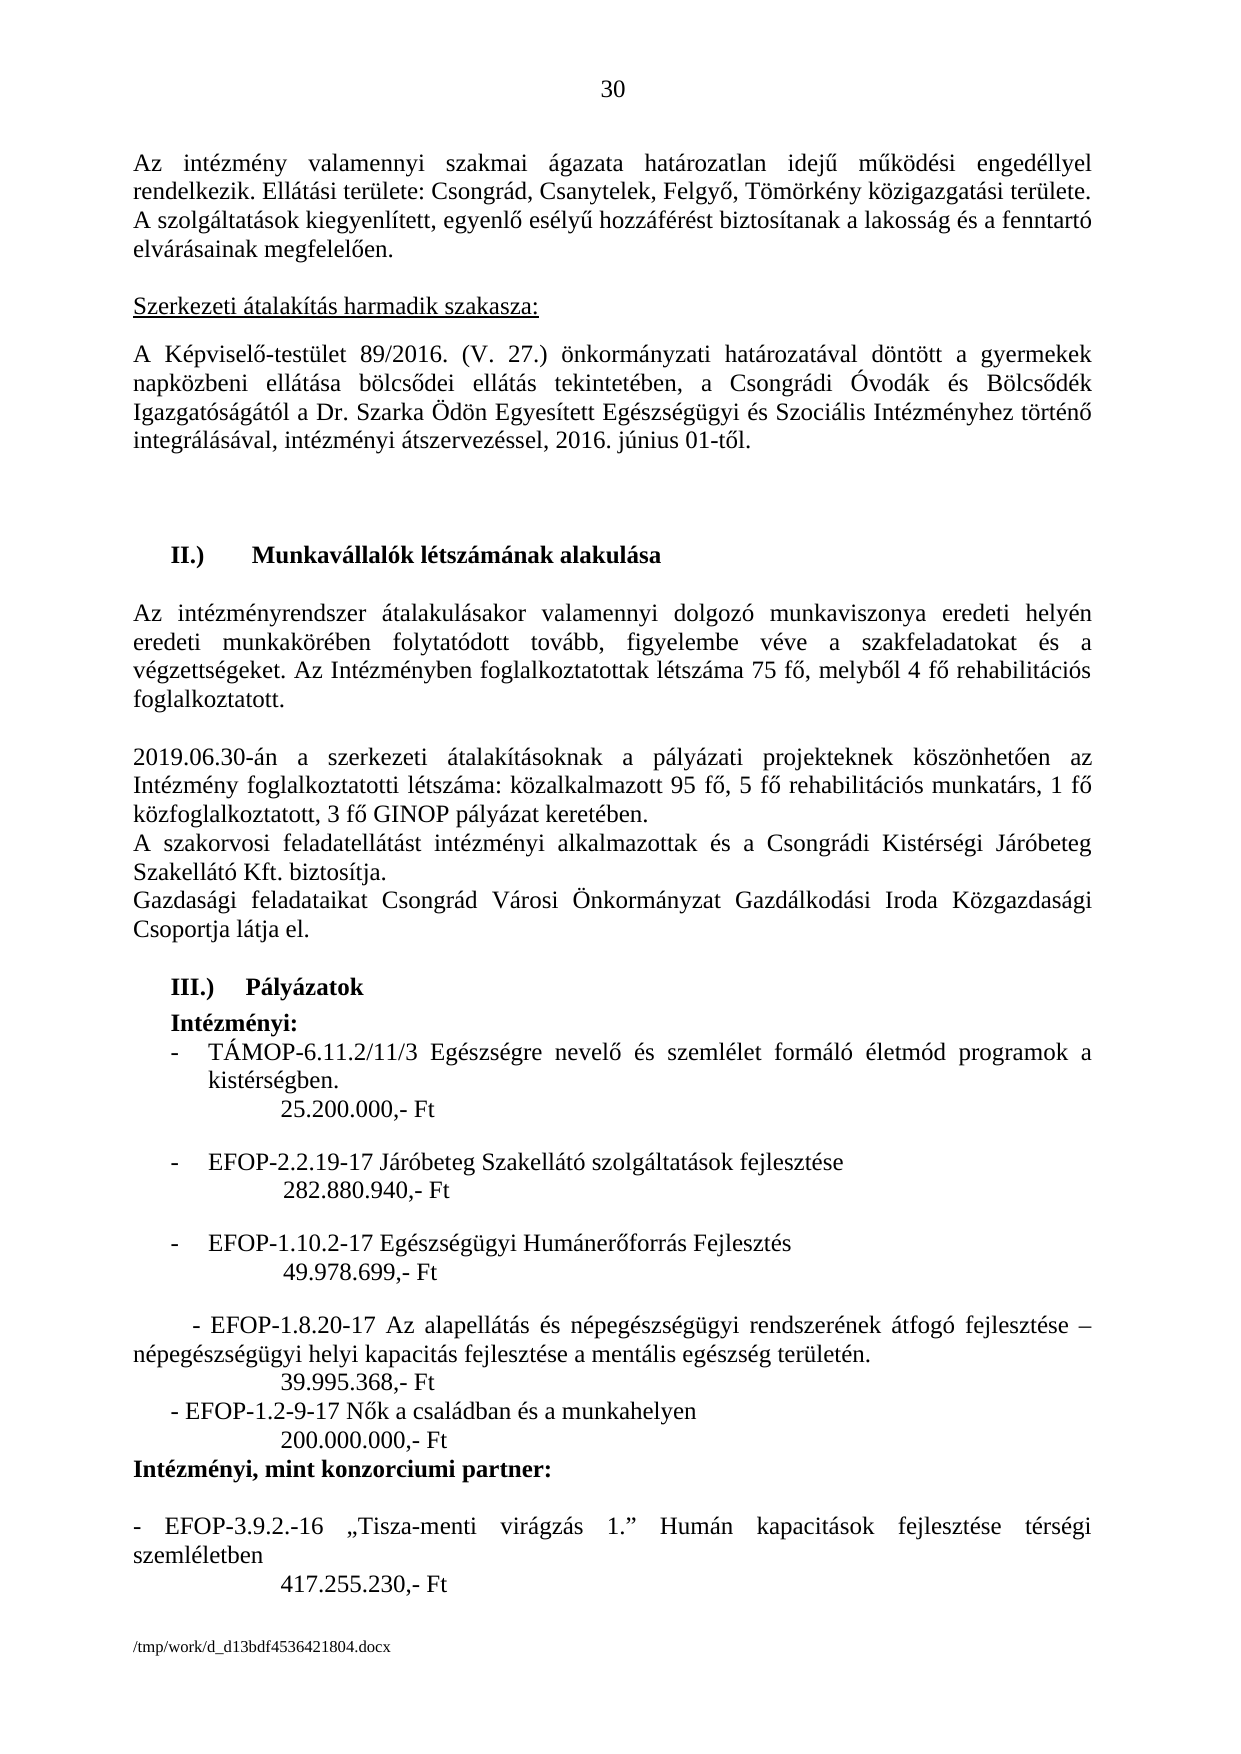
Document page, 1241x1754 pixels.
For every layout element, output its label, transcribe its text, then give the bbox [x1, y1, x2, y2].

text Az intézményrendszer átalakulásakor valamennyi dolgozó munkaviszonya eredeti helyén eredeti munkakörében folytatódott tovább, figyelembe véve a szakfeladatokat és a végzettségeket. Az Intézményben foglalkoztatottak létszáma 75 fő, melyből 4 fő rehabilitációs foglalkoztatott. [133, 598, 1093, 713]
text A Képviselő-testület 89/2016. (V. 27.) önkormányzati határozatával döntött a gyermekek napközbeni ellátása bölcsődei ellátás tekintetében, a Csongrádi Óvodák és Bölcsődék Igazgatóságától a Dr. Szarka Ödön Egyesített Egészségügyi és Szociális Intézményhez történő integrálásával, intézményi átszervezéssel, 2016. június 01-től. [133, 339, 1093, 454]
text - EFOP-3.9.2.-16 „Tisza-menti virágzás 1.” Humán kapacitások fejlesztése térségi szemléletben [133, 1511, 1093, 1569]
list TÁMOP-6.11.2/11/3 Egészségre nevelő és szemlélet formáló életmód programok a kistérségben. [170, 1037, 1093, 1094]
text Intézményi, mint konzorciumi partner: [133, 1454, 1093, 1482]
text Az intézmény valamennyi szakmai ágazata határozatlan idejű működési engedéllyel rendelkezik. Ellátási területe: Csongrád, Csanytelek, Felgyő, Tömörkény közigazgatási területe. [133, 148, 1093, 205]
text - EFOP-1.2-9-17 Nők a családban és a munkahelyen [133, 1396, 1093, 1425]
text A szakorvosi feladatellátást intézményi alkalmazottak és a Csongrádi Kistérségi Járóbeteg Szakellátó Kft. biztosítja. [133, 828, 1093, 886]
list 39.995.368,- Ft [208, 1367, 1093, 1396]
text - EFOP-1.8.20-17 Az alapellátás és népegészségügyi rendszerének átfogó fejlesztése – népegészségügyi helyi kapacitás fejlesztése a mentális egészség területén. [133, 1310, 1093, 1367]
text Gazdasági feladataikat Csongrád Városi Önkormányzat Gazdálkodási Iroda Közgazdasági Csoportja látja el. [133, 886, 1093, 943]
list 282.880.940,- Ft [283, 1176, 1093, 1204]
list 200.000.000,- Ft [208, 1425, 1093, 1454]
text Szerkezeti átalakítás harmadik szakasza: [133, 291, 1093, 320]
text 2019.06.30-án a szerkezeti átalakításoknak a pályázati projekteknek köszönhetően az Intézmény foglalkoztatotti létszáma: közalkalmazott 95 fő, 5 fő rehabilitációs munkatárs, 1 fő közfoglalkoztatott, 3 fő GINOP pályázat keretében. [133, 742, 1093, 828]
text A szolgáltatások kiegyenlített, egyenlő esélyű hozzáférést biztosítanak a lakosság és a fenntartó elvárásainak megfelelően. [133, 205, 1093, 263]
list EFOP-1.10.2-17 Egészségügyi Humánerőforrás Fejlesztés [170, 1228, 1093, 1257]
text Intézményi: [170, 1008, 1093, 1037]
list 25.200.000,- Ft [208, 1094, 1093, 1123]
list Pályázatok [170, 972, 1093, 1001]
text 417.255.230,- Ft [207, 1569, 1093, 1597]
list EFOP-2.2.19-17 Járóbeteg Szakellátó szolgáltatások fejlesztése [170, 1147, 1093, 1176]
list Munkavállalók létszámának alakulása [170, 541, 1093, 569]
list 49.978.699,- Ft [283, 1257, 1093, 1286]
